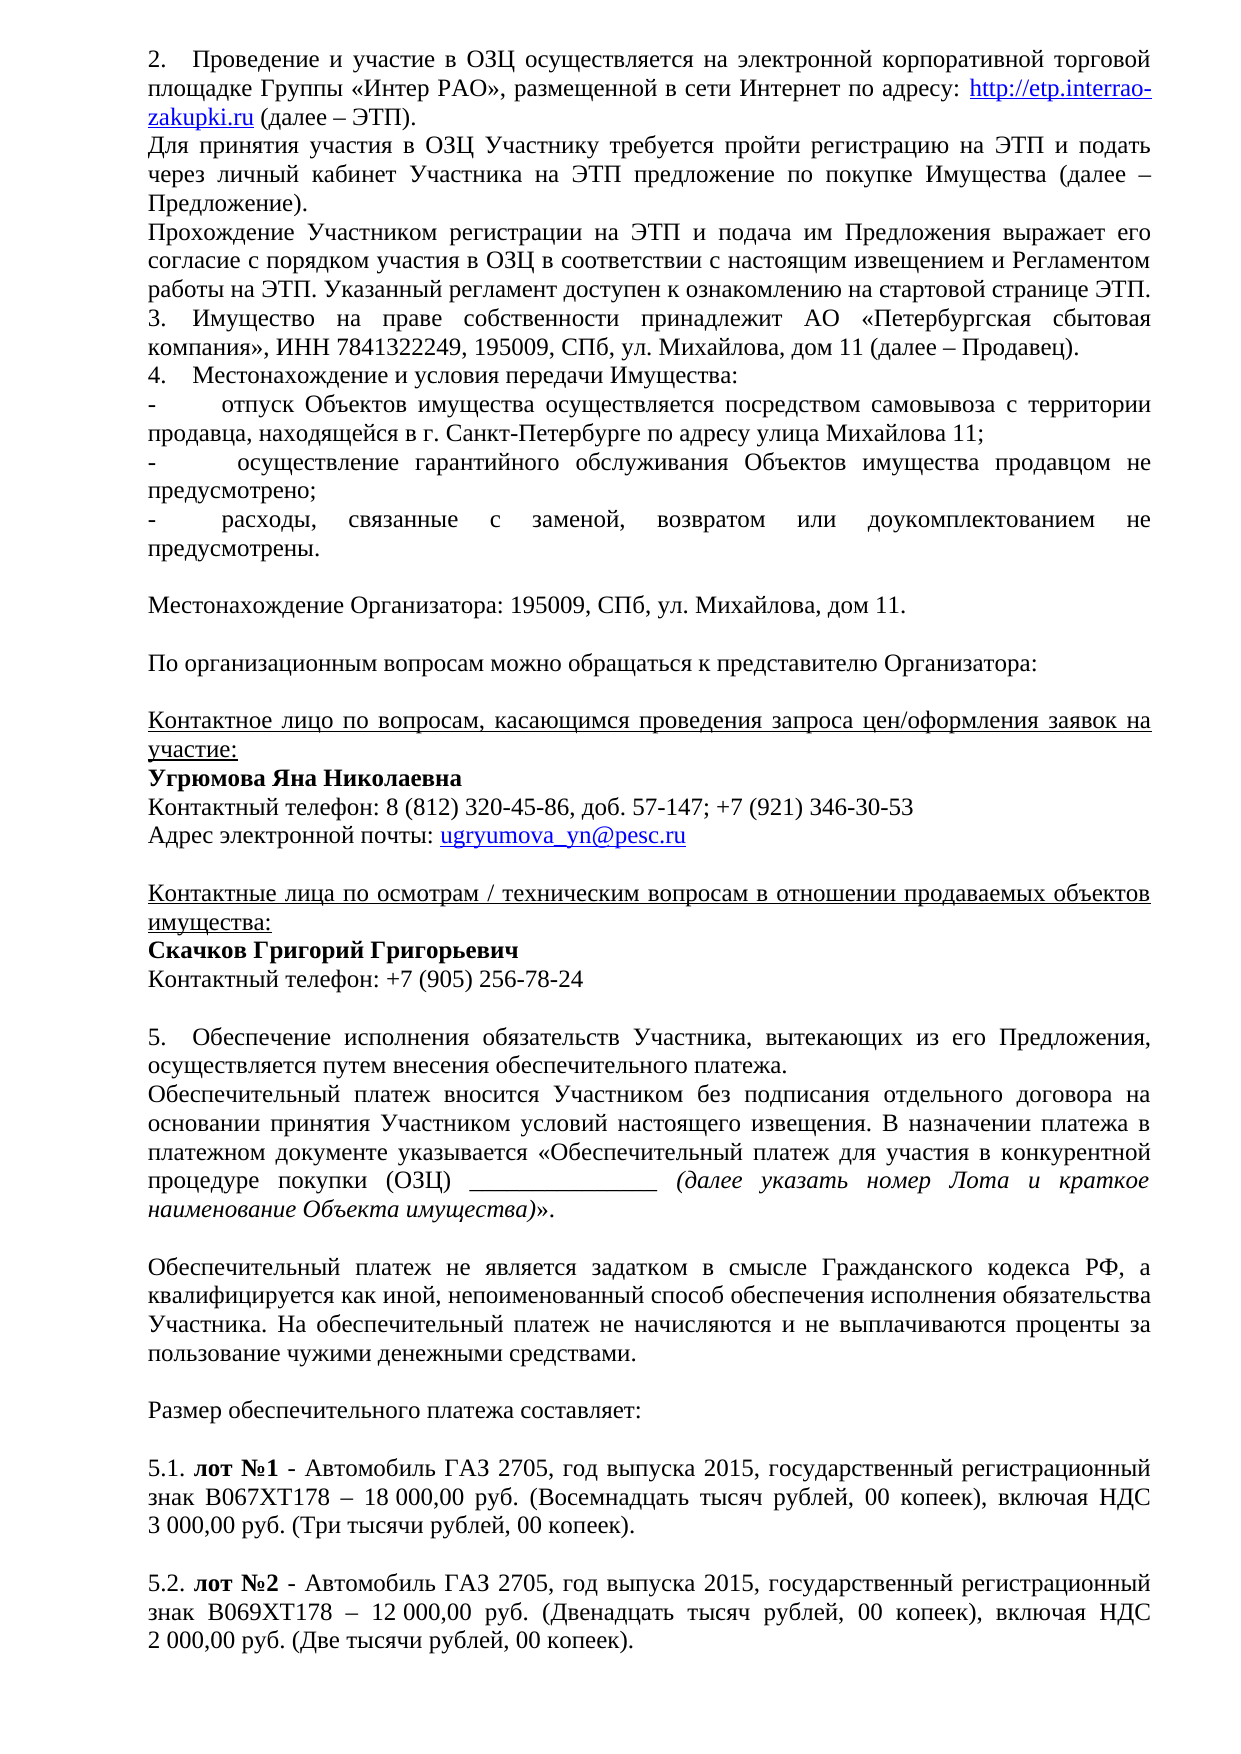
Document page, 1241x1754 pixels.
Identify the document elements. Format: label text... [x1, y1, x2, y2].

text Прохождение Участником регистрации на ЭТП и подача им Предложения выражает его согласие с порядком участия в ОЗЦ в соответствии с настоящим извещением и Регламентом работы на ЭТП. Указанный регламент доступен к ознакомлению на стартовой странице ЭТП. [148, 217, 1152, 303]
list Адрес электронной почты: ugryumova_yn@pesc.ru [148, 821, 1152, 849]
list Скачков Григорий Григорьевич [148, 936, 1152, 964]
text 5.2. лот №2 - Автомобиль ГАЗ 2705, год выпуска 2015, государственный регистрационный знак В069ХТ178 – 12 000,00 руб. (Двенадцать тысяч рублей, 00 копеек), включая НДС 2 000,00 руб. (Две тысячи рублей, 00 копеек). [148, 1568, 1152, 1654]
list Контактные лица по осмотрам / техническим вопросам в отношении продаваемых объектов имущества: [148, 878, 1152, 936]
list Обеспечение исполнения обязательств Участника, вытекающих из его Предложения, осуществляется путем внесения обеспечительного платежа. [148, 1022, 1152, 1079]
list Проведение и участие в ОЗЦ осуществляется на электронной корпоративной торговой площадке Группы «Интер РАО», размещенной в сети Интернет по адресу: http://etp.interrao-zakupki.ru (далее – ЭТП). [148, 44, 1152, 131]
list Местонахождение Организатора: 195009, СПб, ул. Михайлова, дом 11. [148, 591, 1152, 619]
list Местонахождение и условия передачи Имущества: [148, 361, 1152, 389]
list Имущество на праве собственности принадлежит АО «Петербургская сбытовая компания», ИНН 7841322249, 195009, СПб, ул. Михайлова, дом 11 (далее – Продавец). [148, 303, 1152, 361]
list Контактный телефон: 8 (812) 320-45-86, доб. 57-147; +7 (921) 346-30-53 [148, 792, 1152, 821]
text Для принятия участия в ОЗЦ Участнику требуется пройти регистрацию на ЭТП и подать через личный кабинет Участника на ЭТП предложение по покупке Имущества (далее – Предложение). [148, 131, 1152, 217]
text Контактное лицо по вопросам, касающимся проведения запроса цен/оформления заявок на участие: [148, 706, 1152, 731]
list - осуществление гарантийного обслуживания Объектов имущества продавцом не предусмотрено; [148, 447, 1152, 504]
list Контактный телефон: +7 (905) 256-78-24 [148, 964, 1152, 993]
list Угрюмова Яна Николаевна [148, 763, 1152, 792]
list Обеспечительный платеж вносится Участником без подписания отдельного договора на основании принятия Участником условий настоящего извещения. В назначении платежа в платежном документе указывается «Обеспечительный платеж для участия в конкурентной процедуре покупки (ОЗЦ) _______________ (далее указать номер Лота и краткое наименование Объекта имущества)». [148, 1079, 1152, 1223]
list По организационным вопросам можно обращаться к представителю Организатора: [148, 648, 1152, 677]
text Контактное лицо по вопросам, касающимся проведения запроса цен/оформления заявок на участие: [148, 732, 1152, 763]
list - отпуск Объектов имущества осуществляется посредством самовывоза с территории продавца, находящейся в г. Санкт-Петербурге по адресу улица Михайлова 11; [148, 389, 1152, 447]
list Размер обеспечительного платежа составляет: [148, 1396, 1152, 1424]
list - расходы, связанные с заменой, возвратом или доукомплектованием не предусмотрены. [148, 504, 1152, 562]
text 5.1. лот №1 - Автомобиль ГАЗ 2705, год выпуска 2015, государственный регистрационный знак В067ХТ178 – 18 000,00 руб. (Восемнадцать тысяч рублей, 00 копеек), включая НДС 3 000,00 руб. (Три тысячи рублей, 00 копеек). [148, 1453, 1152, 1539]
list Обеспечительный платеж не является задатком в смысле Гражданского кодекса РФ, а Обеспечительный платеж не является задатком в смысле Гражданского кодекса РФ, а квалифицируется как иной, непоименованный способ обеспечения исполнения обязательства Участника. На обеспечительный платеж не начисляются и не выплачиваются проценты за пользование чужими денежными средствами. [148, 1223, 1152, 1367]
